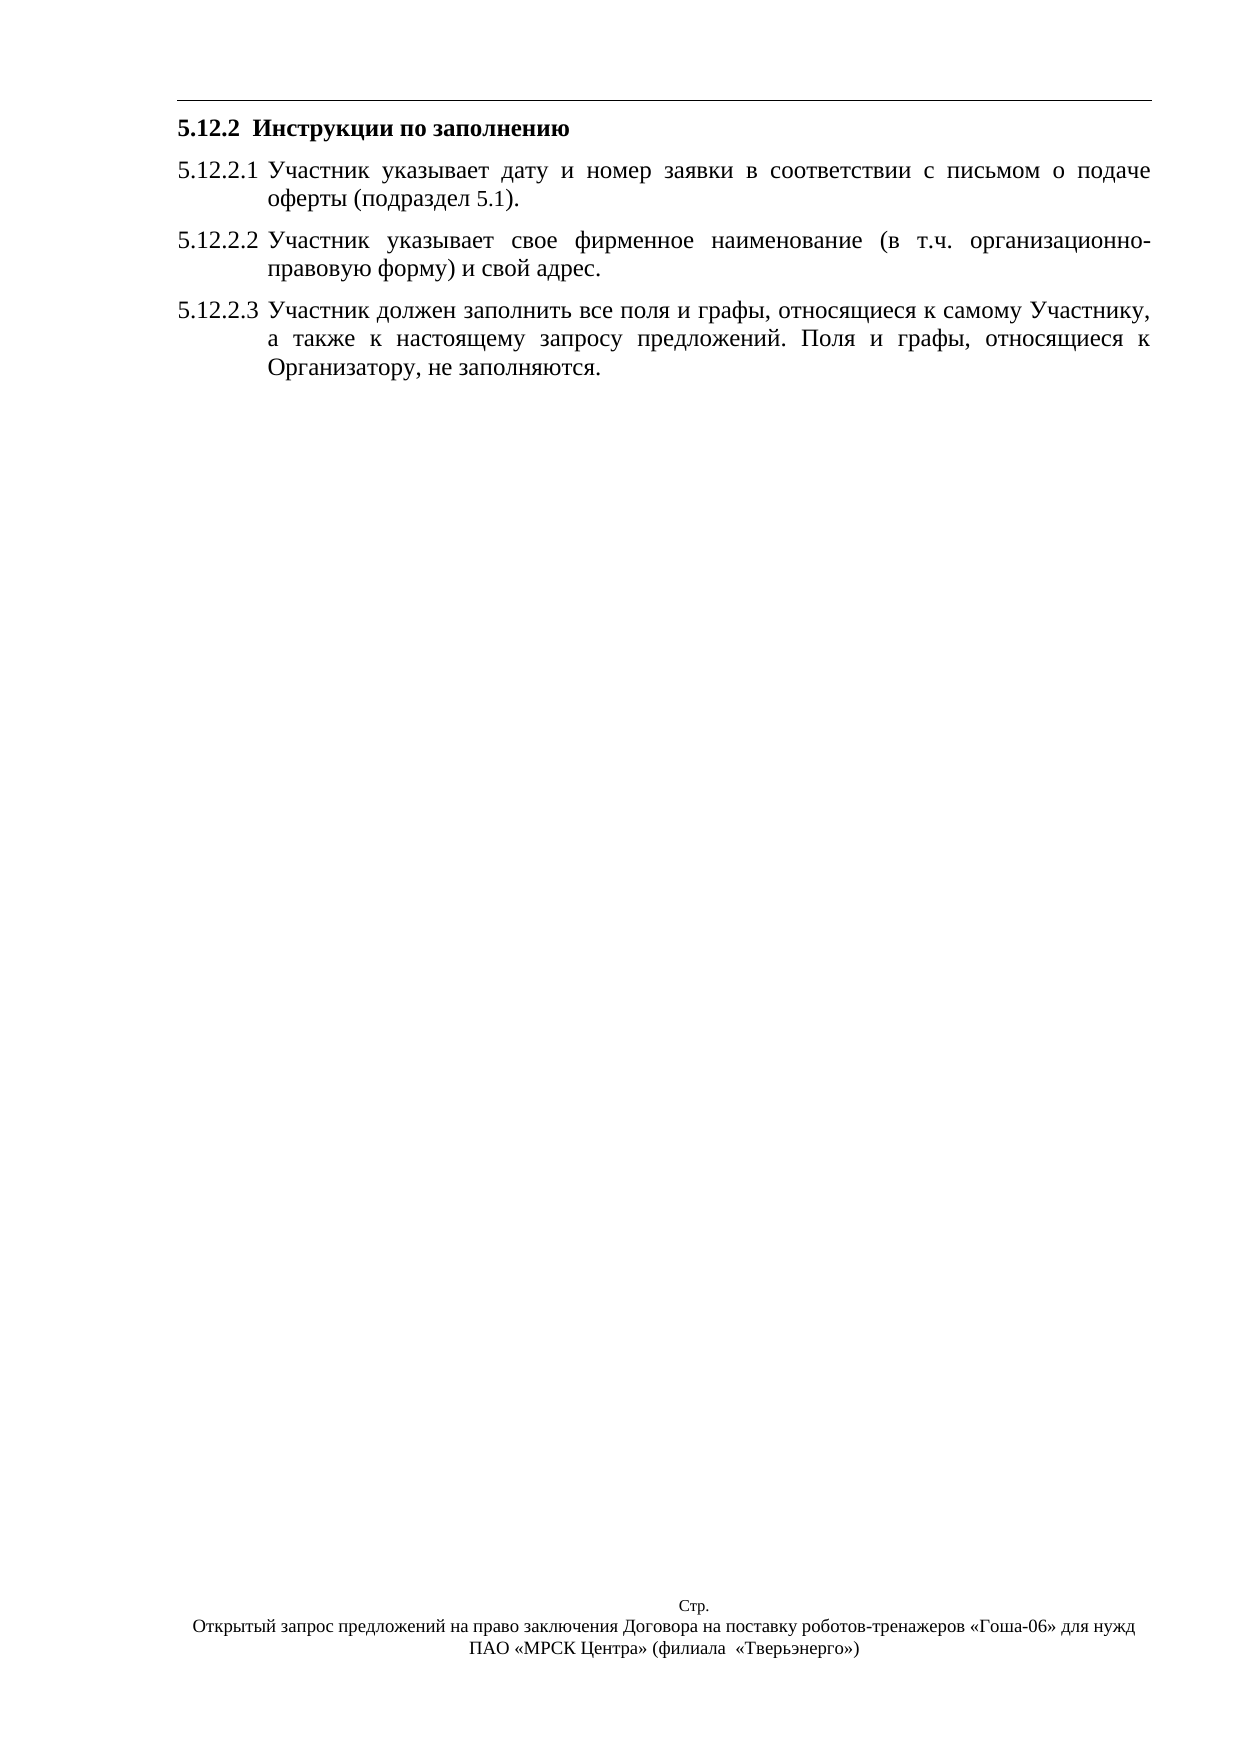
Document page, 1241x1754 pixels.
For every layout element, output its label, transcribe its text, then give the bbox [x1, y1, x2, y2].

subtitle Инструкции по заполнению [177, 113, 1152, 142]
list Участник указывает свое фирменное наименование (в т.ч. организационно-правовую форму) и свой адрес. [177, 225, 1152, 282]
list Участник должен заполнить все поля и графы, относящиеся к самому Участнику, а также к настоящему запросу предложений. Поля и графы, относящиеся к Организатору, не заполняются. [177, 295, 1152, 381]
list Участник указывает дату и номер заявки в соответствии с письмом о подаче оферты (подраздел 5.1). [177, 155, 1152, 212]
